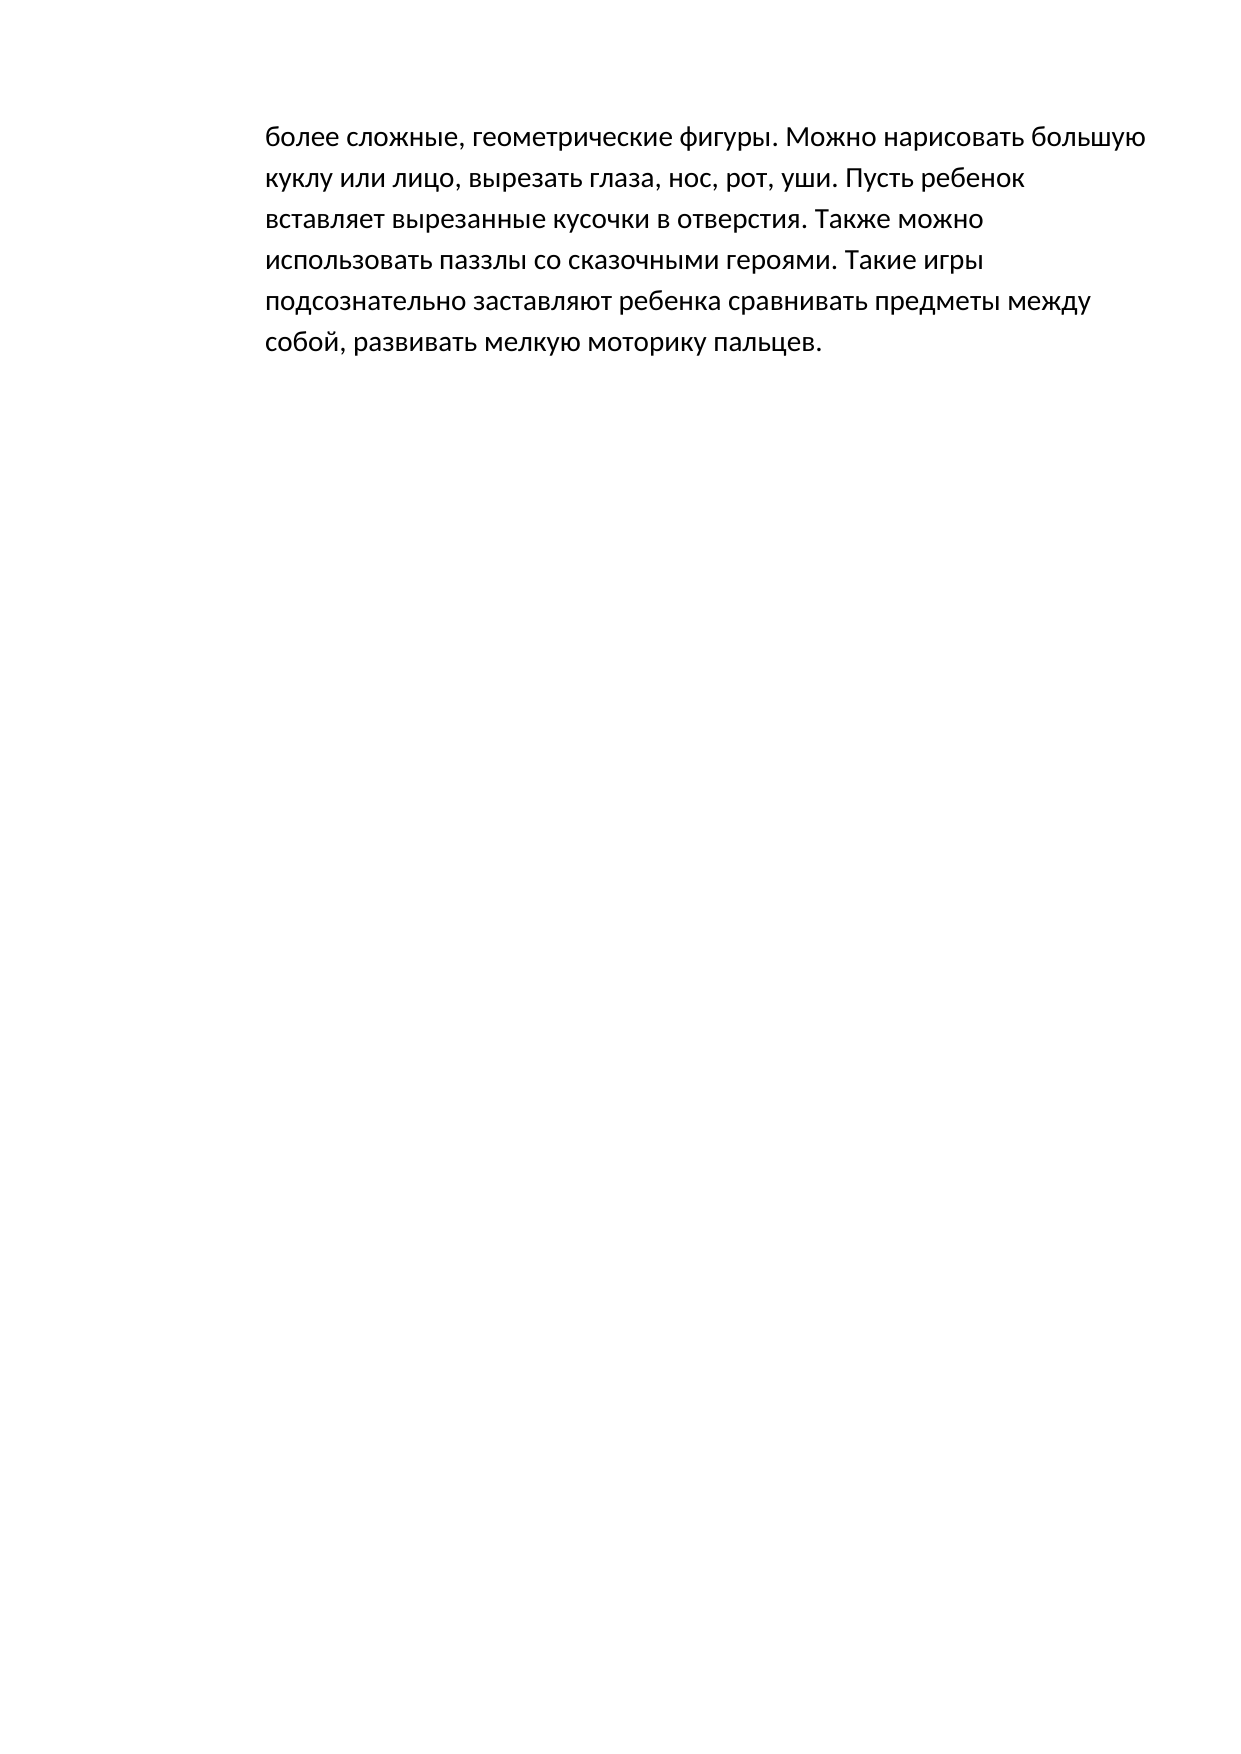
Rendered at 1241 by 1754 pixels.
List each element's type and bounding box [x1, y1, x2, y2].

list [265, 118, 1152, 358]
